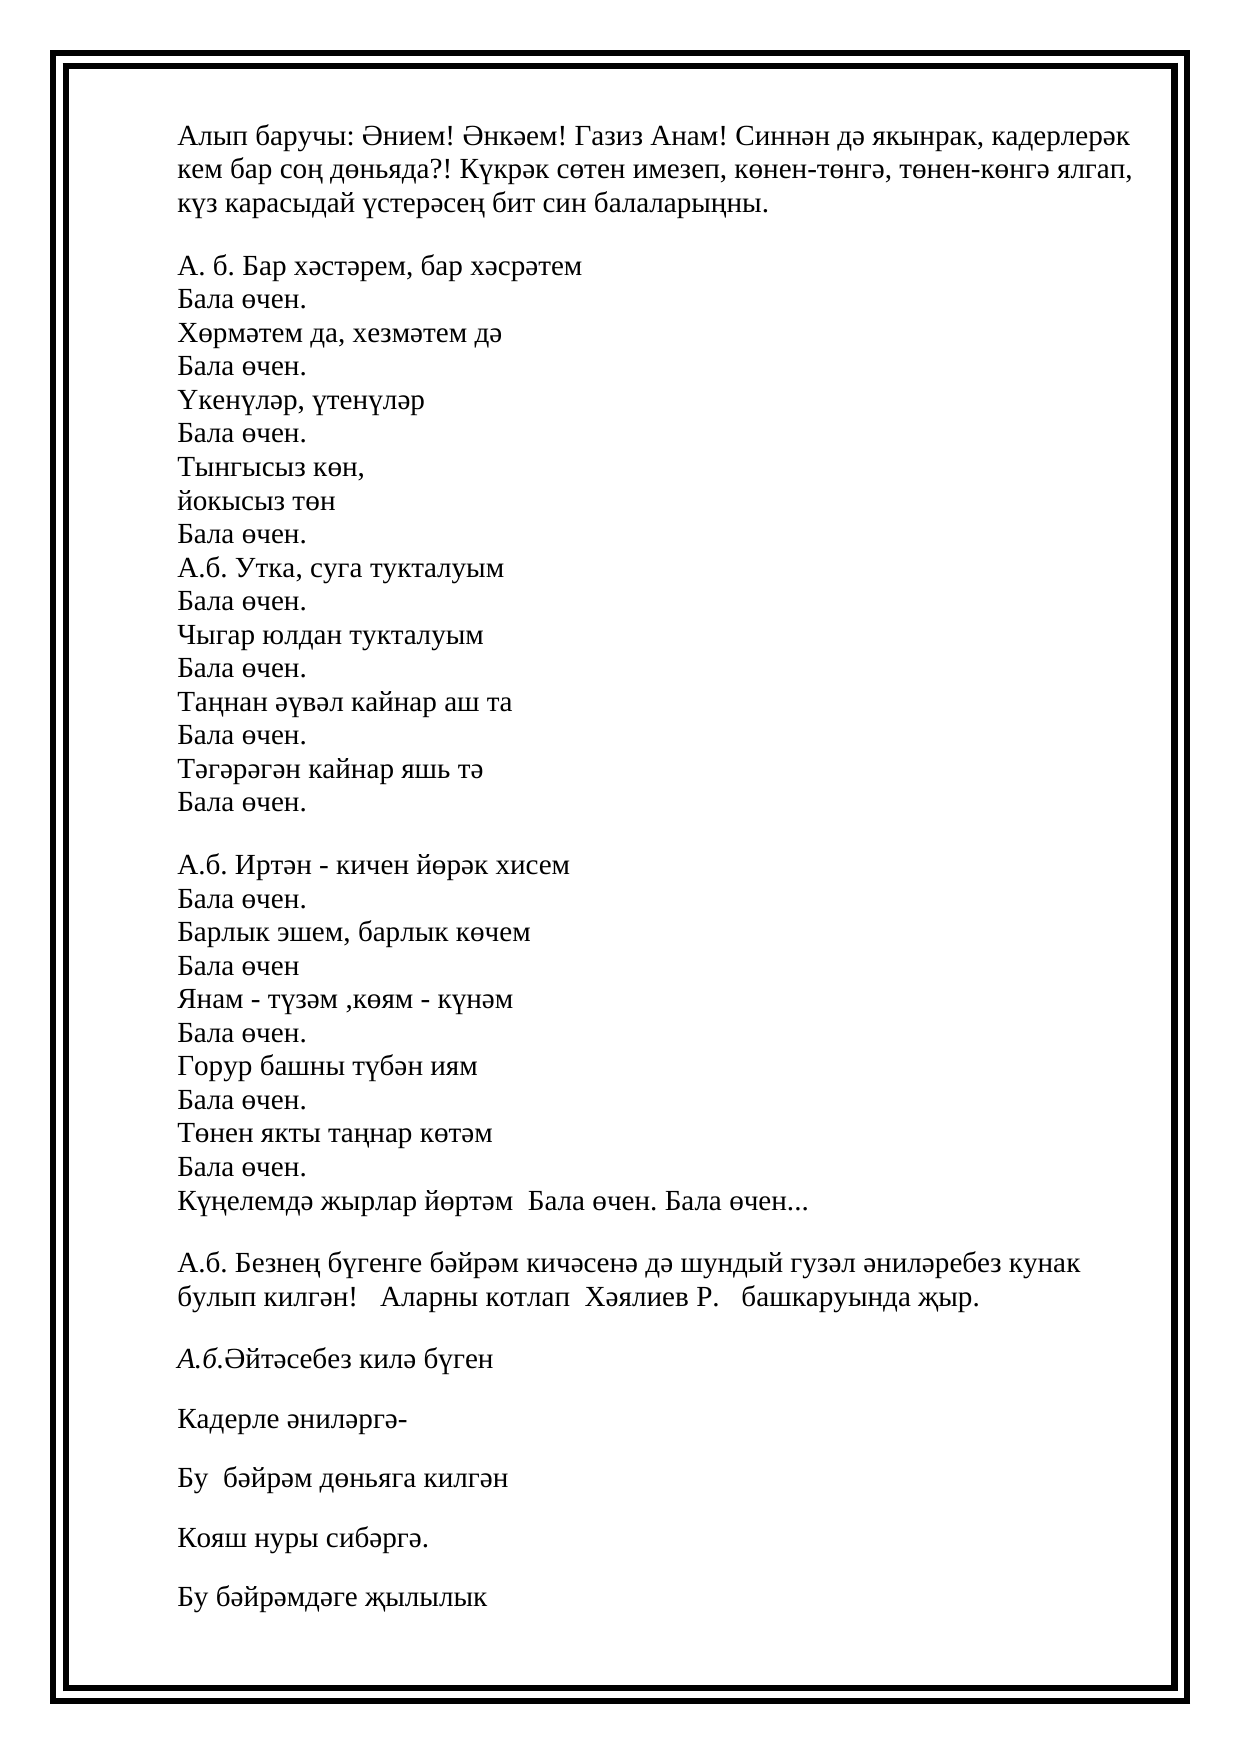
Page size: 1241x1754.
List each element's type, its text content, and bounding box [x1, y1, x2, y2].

text Бу бәйрәмдәге җылылык [177, 1579, 1152, 1613]
text А.б. Безнең бүгенге бәйрәм кичәсенә дә шундый гузәл әниләребез кунак булып килгән! Аларны котлап Хәялиев Р. башкаруында җыр. [177, 1245, 1152, 1312]
text А. б. Бар хәстәрем, бар хәсрәтем Бала өчен. Хөрмәтем да, хезмәтем дә Бала өчен. Үкенүләр, үтенүләр Бала өчен. Тынгысыз көн, йокысыз төн Бала өчен. А.б. Утка, суга тукталуым Бала өчен. Чыгар юлдан тукталуым Бала өчен. Таңнан әүвәл кайнар аш та Бала өчен. Тәгәрәгән кайнар яшь тә Бала өчен. [177, 248, 1152, 818]
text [177, 118, 1152, 219]
text А.б. Иртән - кичен йөрәк хисем Бала өчен. Барлык эшем, барлык көчем Бала өчен Янам - түзәм ,көям - күнәм Бала өчен. Горур башны түбән иям Бала өчен. Төнен якты таңнар көтәм Бала өчен. Күңелемдә жырлар йөртәм Бала өчен. Бала өчен... [177, 847, 1152, 1216]
text Бу бәйрәм дөньяга килгән [177, 1460, 1152, 1494]
text Кояш нуры сибәргә. [177, 1520, 1152, 1553]
text А.б.Әйтәсебез килә бүген [177, 1342, 1152, 1375]
text Кадерле әниләргә- [177, 1401, 1152, 1434]
